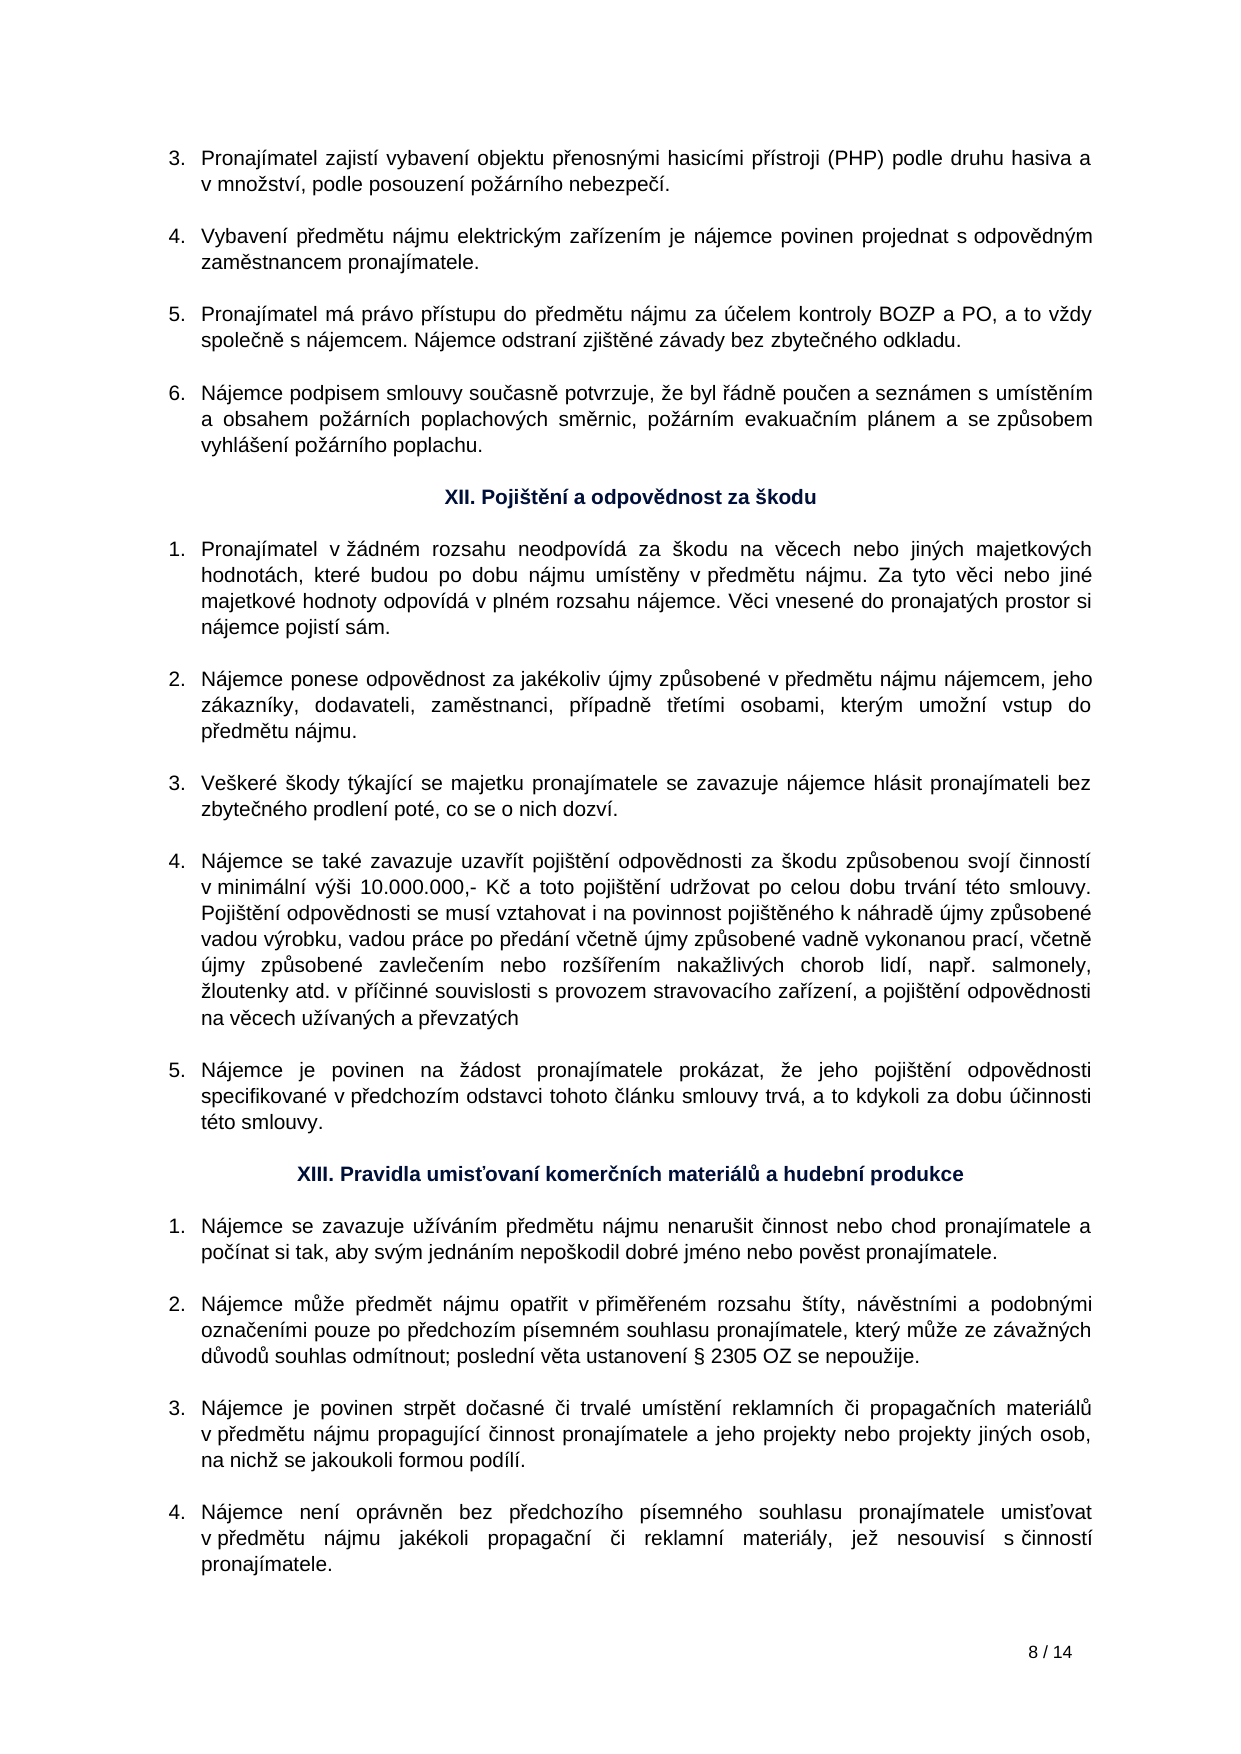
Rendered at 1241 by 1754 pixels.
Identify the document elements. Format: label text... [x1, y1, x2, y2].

list Nájemce není oprávněn bez předchozího písemného souhlasu pronajímatele umisťovat v předmětu nájmu jakékoli propagační či reklamní materiály, jež nesouvisí s činností pronajímatele. [168, 1499, 1093, 1577]
list Veškeré škody týkající se majetku pronajímatele se zavazuje nájemce hlásit pronajímateli bez zbytečného prodlení poté, co se o nich dozví. [168, 770, 1093, 822]
list Nájemce ponese odpovědnost za jakékoliv újmy způsobené v předmětu nájmu nájemcem, jeho zákazníky, dodavateli, zaměstnanci, případně třetími osobami, kterým umožní vstup do předmětu nájmu. [168, 666, 1093, 744]
list Nájemce podpisem smlouvy současně potvrzuje, že byl řádně poučen a seznámen s umístěním a obsahem požárních poplachových směrnic, požárním evakuačním plánem a se způsobem vyhlášení požárního poplachu. [168, 379, 1093, 457]
subtitle Pravidla umisťovaní komerčních materiálů a hudební produkce [168, 1160, 1093, 1186]
list Pronajímatel má právo přístupu do předmětu nájmu za účelem kontroly BOZP a PO, a to vždy společně s nájemcem. Nájemce odstraní zjištěné závady bez zbytečného odkladu. [168, 301, 1093, 353]
list Pronajímatel v žádném rozsahu neodpovídá za škodu na věcech nebo jiných majetkových hodnotách, které budou po dobu nájmu umístěny v předmětu nájmu. Za tyto věci nebo jiné majetkové hodnoty odpovídá v plném rozsahu nájemce. Věci vnesené do pronajatých prostor si nájemce pojistí sám. [168, 535, 1093, 639]
list Nájemce je povinen na žádost pronajímatele prokázat, že jeho pojištění odpovědnosti specifikované v předchozím odstavci tohoto článku smlouvy trvá, a to kdykoli za dobu účinnosti této smlouvy. [168, 1056, 1093, 1134]
list Pronajímatel zajistí vybavení objektu přenosnými hasicími přístroji (PHP) podle druhu hasiva a v množství, podle posouzení požárního nebezpečí. [168, 145, 1093, 197]
subtitle Pojištění a odpovědnost za škodu [168, 483, 1093, 509]
list Nájemce se také zavazuje uzavřít pojištění odpovědnosti za škodu způsobenou svojí činností v minimální výši 10.000.000,- Kč a toto pojištění udržovat po celou dobu trvání této smlouvy. Pojištění odpovědnosti se musí vztahovat i na povinnost pojištěného k náhradě újmy způsobené vadou výrobku, vadou práce po předání včetně újmy způsobené vadně vykonanou prací, včetně újmy způsobené zavlečením nebo rozšířením nakažlivých chorob lidí, např. salmonely, žloutenky atd. v příčinné souvislosti s provozem stravovacího zařízení, a pojištění odpovědnosti na věcech užívaných a převzatých [168, 848, 1093, 1030]
list Nájemce může předmět nájmu opatřit v přiměřeném rozsahu štíty, návěstními a podobnými označeními pouze po předchozím písemném souhlasu pronajímatele, který může ze závažných důvodů souhlas odmítnout; poslední věta ustanovení § 2305 OZ se nepoužije. [168, 1291, 1093, 1369]
list Vybavení předmětu nájmu elektrickým zařízením je nájemce povinen projednat s odpovědným zaměstnancem pronajímatele. [168, 223, 1093, 275]
list Nájemce se zavazuje užíváním předmětu nájmu nenarušit činnost nebo chod pronajímatele a počínat si tak, aby svým jednáním nepoškodil dobré jméno nebo pověst pronajímatele. [168, 1212, 1093, 1264]
list Nájemce je povinen strpět dočasné či trvalé umístění reklamních či propagačních materiálů v předmětu nájmu propagující činnost pronajímatele a jeho projekty nebo projekty jiných osob, na nichž se jakoukoli formou podílí. [168, 1395, 1093, 1473]
